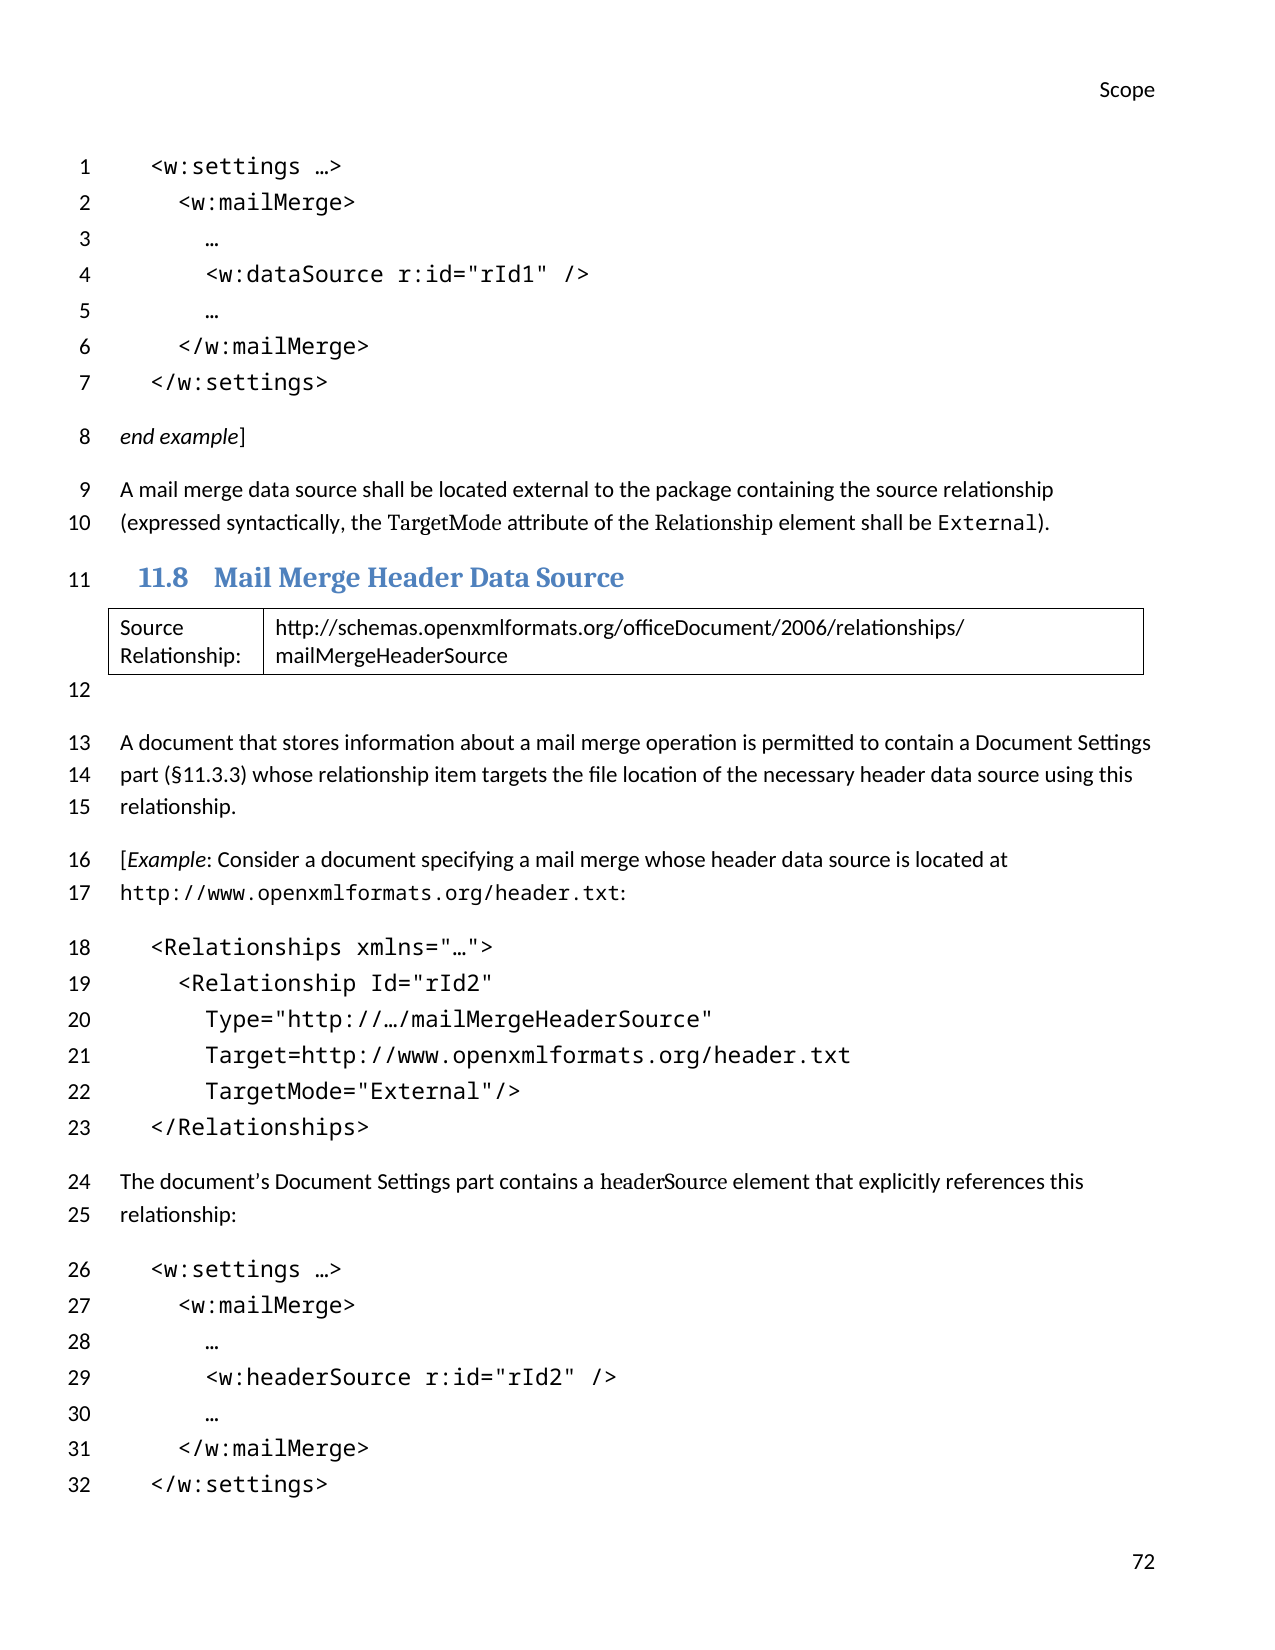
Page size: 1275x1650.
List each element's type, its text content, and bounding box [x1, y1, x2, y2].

text The document’s Document Settings part contains a headerSource element that explicitly references this relationship: [120, 1167, 1155, 1228]
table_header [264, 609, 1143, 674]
text <Relationships xmlns="…"> <Relationship Id="rId2" Type="http://…/mailMergeHeaderSource" Target=http://www.openxmlformats.org/header.txt TargetMode="External"/> </Relationships> [150, 931, 1155, 1142]
text A document that stores information about a mail merge operation is permitted to contain a Document Settings part (§11.3.3) whose relationship item targets the file location of the necessary header data source using this relationship. [120, 728, 1155, 820]
subtitle Mail Merge Header Data Source [139, 561, 1155, 594]
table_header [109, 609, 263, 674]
text [Example: Consider a document specifying a mail merge whose header data source is located at http://www.openxmlformats.org/header.txt: [120, 845, 1155, 906]
text <w:settings …> <w:mailMerge> … <w:headerSource r:id="rId2" /> … </w:mailMerge> </w:settings> [150, 1253, 1155, 1499]
text <w:settings …> <w:mailMerge> … <w:dataSource r:id="rId1" /> … </w:mailMerge> </w:settings> [150, 150, 1155, 397]
text A mail merge data source shall be located external to the package containing the source relationship (expressed syntactically, the TargetMode attribute of the Relationship element shall be External). [120, 475, 1155, 536]
text end example] [120, 422, 1155, 450]
